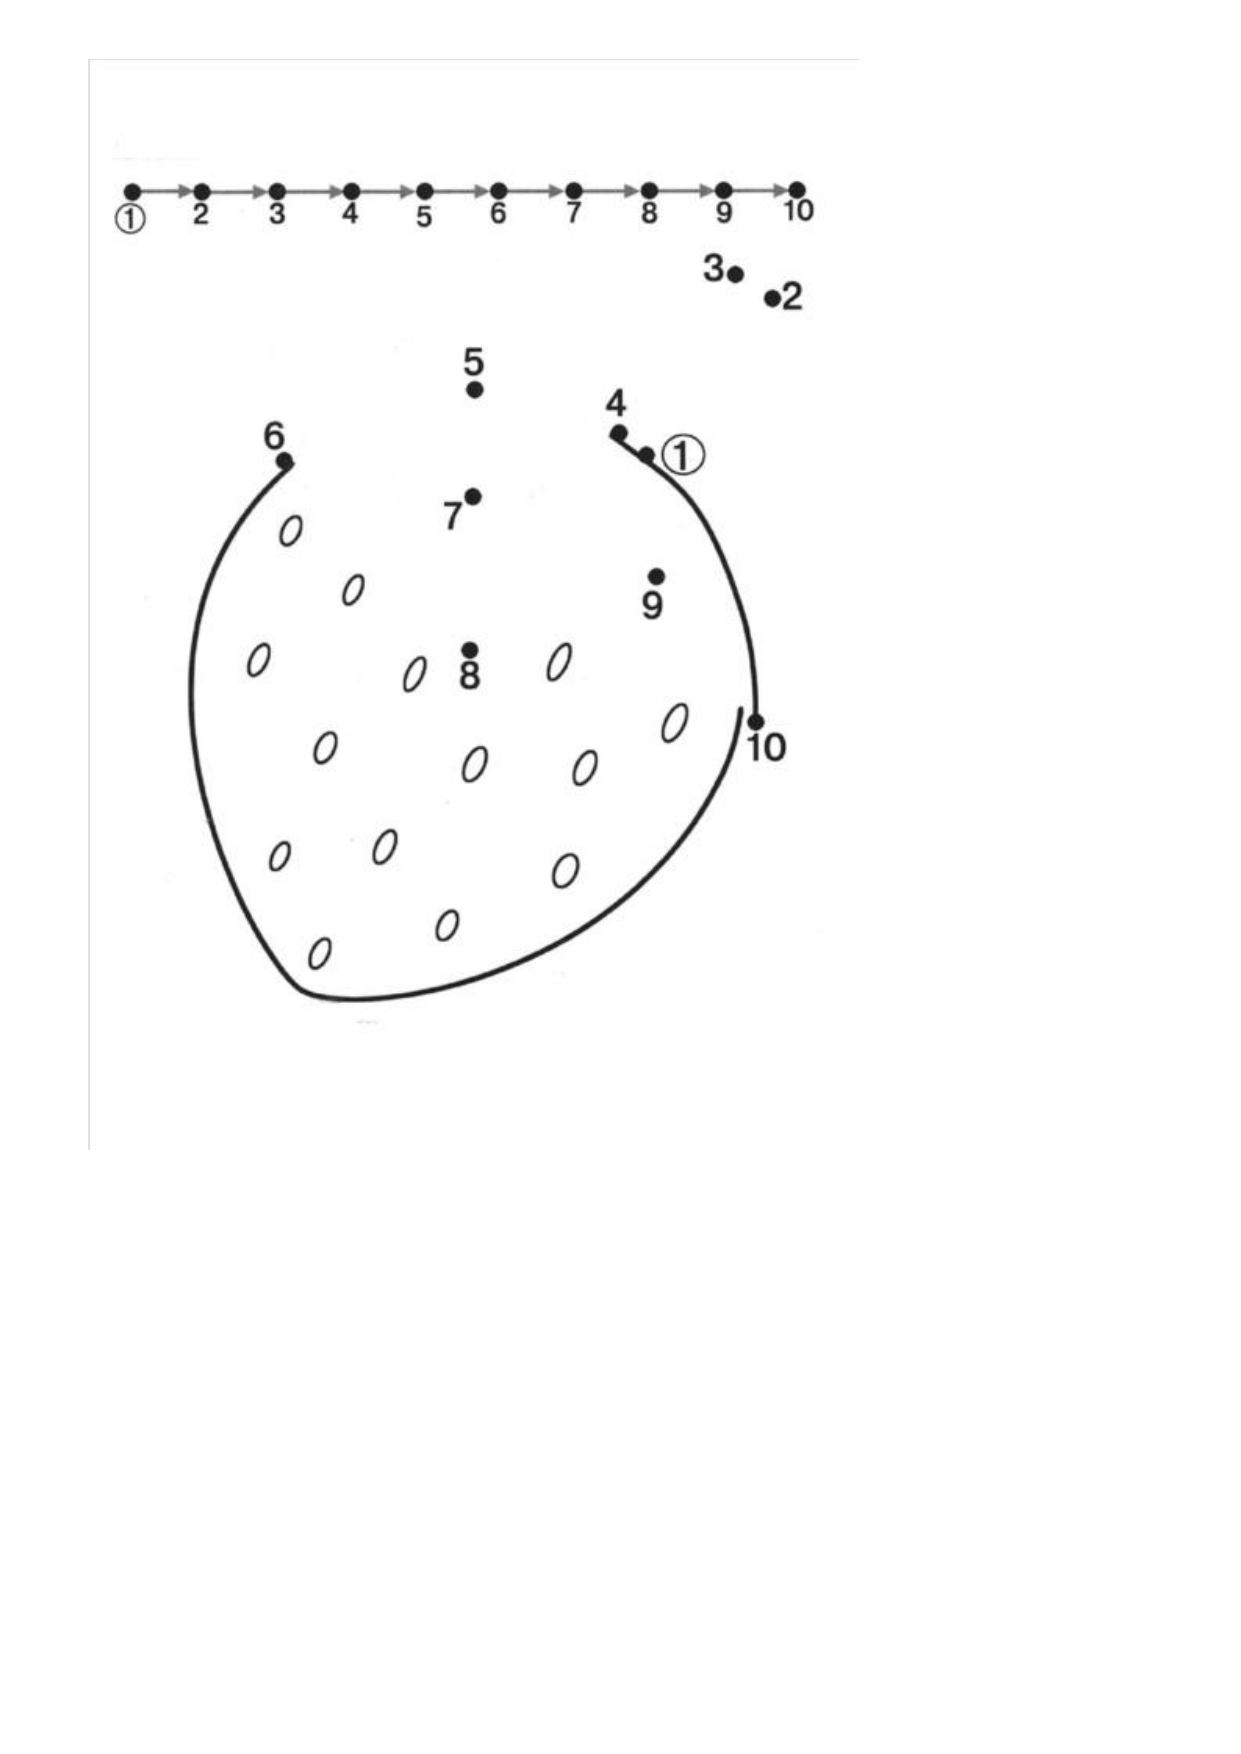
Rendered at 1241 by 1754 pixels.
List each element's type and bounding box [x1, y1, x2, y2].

picture [88, 59, 859, 1150]
